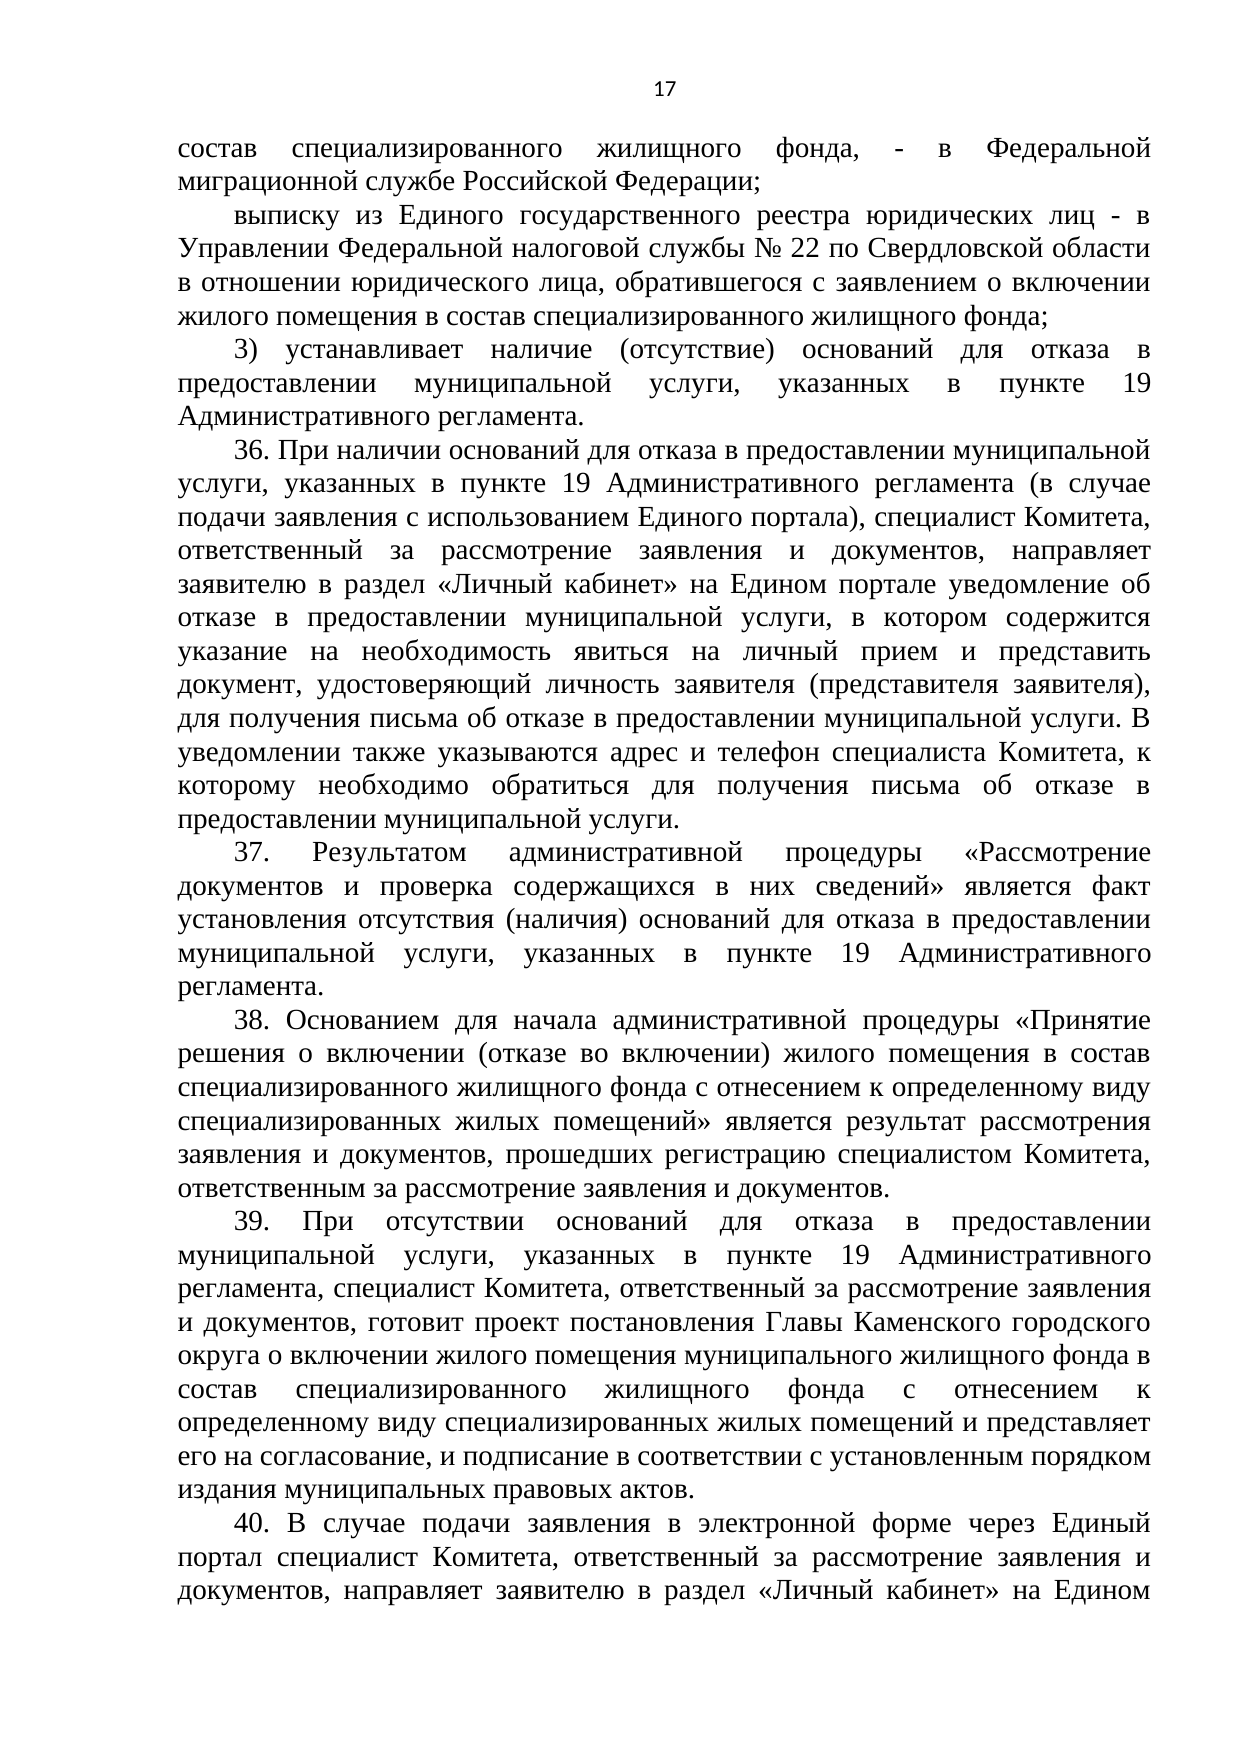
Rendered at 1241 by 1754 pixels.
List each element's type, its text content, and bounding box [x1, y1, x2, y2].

text 38. Основанием для начала административной процедуры «Принятие решения о включении (отказе во включении) жилого помещения в состав специализированного жилищного фонда с отнесением к определенному виду специализированных жилых помещений» является результат рассмотрения заявления и документов, прошедших регистрацию специалистом Комитета, ответственным за рассмотрение заявления и документов. [177, 1002, 1152, 1203]
text 39. При отсутствии оснований для отказа в предоставлении муниципальной услуги, указанных в пункте 19 Административного регламента, специалист Комитета, ответственный за рассмотрение заявления и документов, готовит проект постановления Главы Каменского городского округа о включении жилого помещения муниципального жилищного фонда в состав специализированного жилищного фонда с отнесением к определенному виду специализированных жилых помещений и представляет его на согласование, и подписание в соответствии с установленным порядком издания муниципальных правовых актов. [177, 1203, 1152, 1505]
text 3) устанавливает наличие (отсутствие) оснований для отказа в предоставлении муниципальной услуги, указанных в пункте 19 Административного регламента. [177, 331, 1152, 432]
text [177, 130, 1152, 197]
text 36. При наличии оснований для отказа в предоставлении муниципальной услуги, указанных в пункте 19 Административного регламента (в случае подачи заявления с использованием Единого портала), специалист Комитета, ответственный за рассмотрение заявления и документов, направляет заявителю в раздел «Личный кабинет» на Едином портале уведомление об отказе в предоставлении муниципальной услуги, в котором содержится указание на необходимость явиться на личный прием и представить документ, удостоверяющий личность заявителя (представителя заявителя), для получения письма об отказе в предоставлении муниципальной услуги. В уведомлении также указываются адрес и телефон специалиста Комитета, к которому необходимо обратиться для получения письма об отказе в предоставлении муниципальной услуги. [177, 432, 1152, 834]
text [177, 1505, 1152, 1606]
text выписку из Единого государственного реестра юридических лиц - в Управлении Федеральной налоговой службы № 22 по Свердловской области в отношении юридического лица, обратившегося с заявлением о включении жилого помещения в состав специализированного жилищного фонда; [177, 197, 1152, 331]
text 37. Результатом административной процедуры «Рассмотрение документов и проверка содержащихся в них сведений» является факт установления отсутствия (наличия) оснований для отказа в предоставлении муниципальной услуги, указанных в пункте 19 Административного регламента. [177, 834, 1152, 1002]
